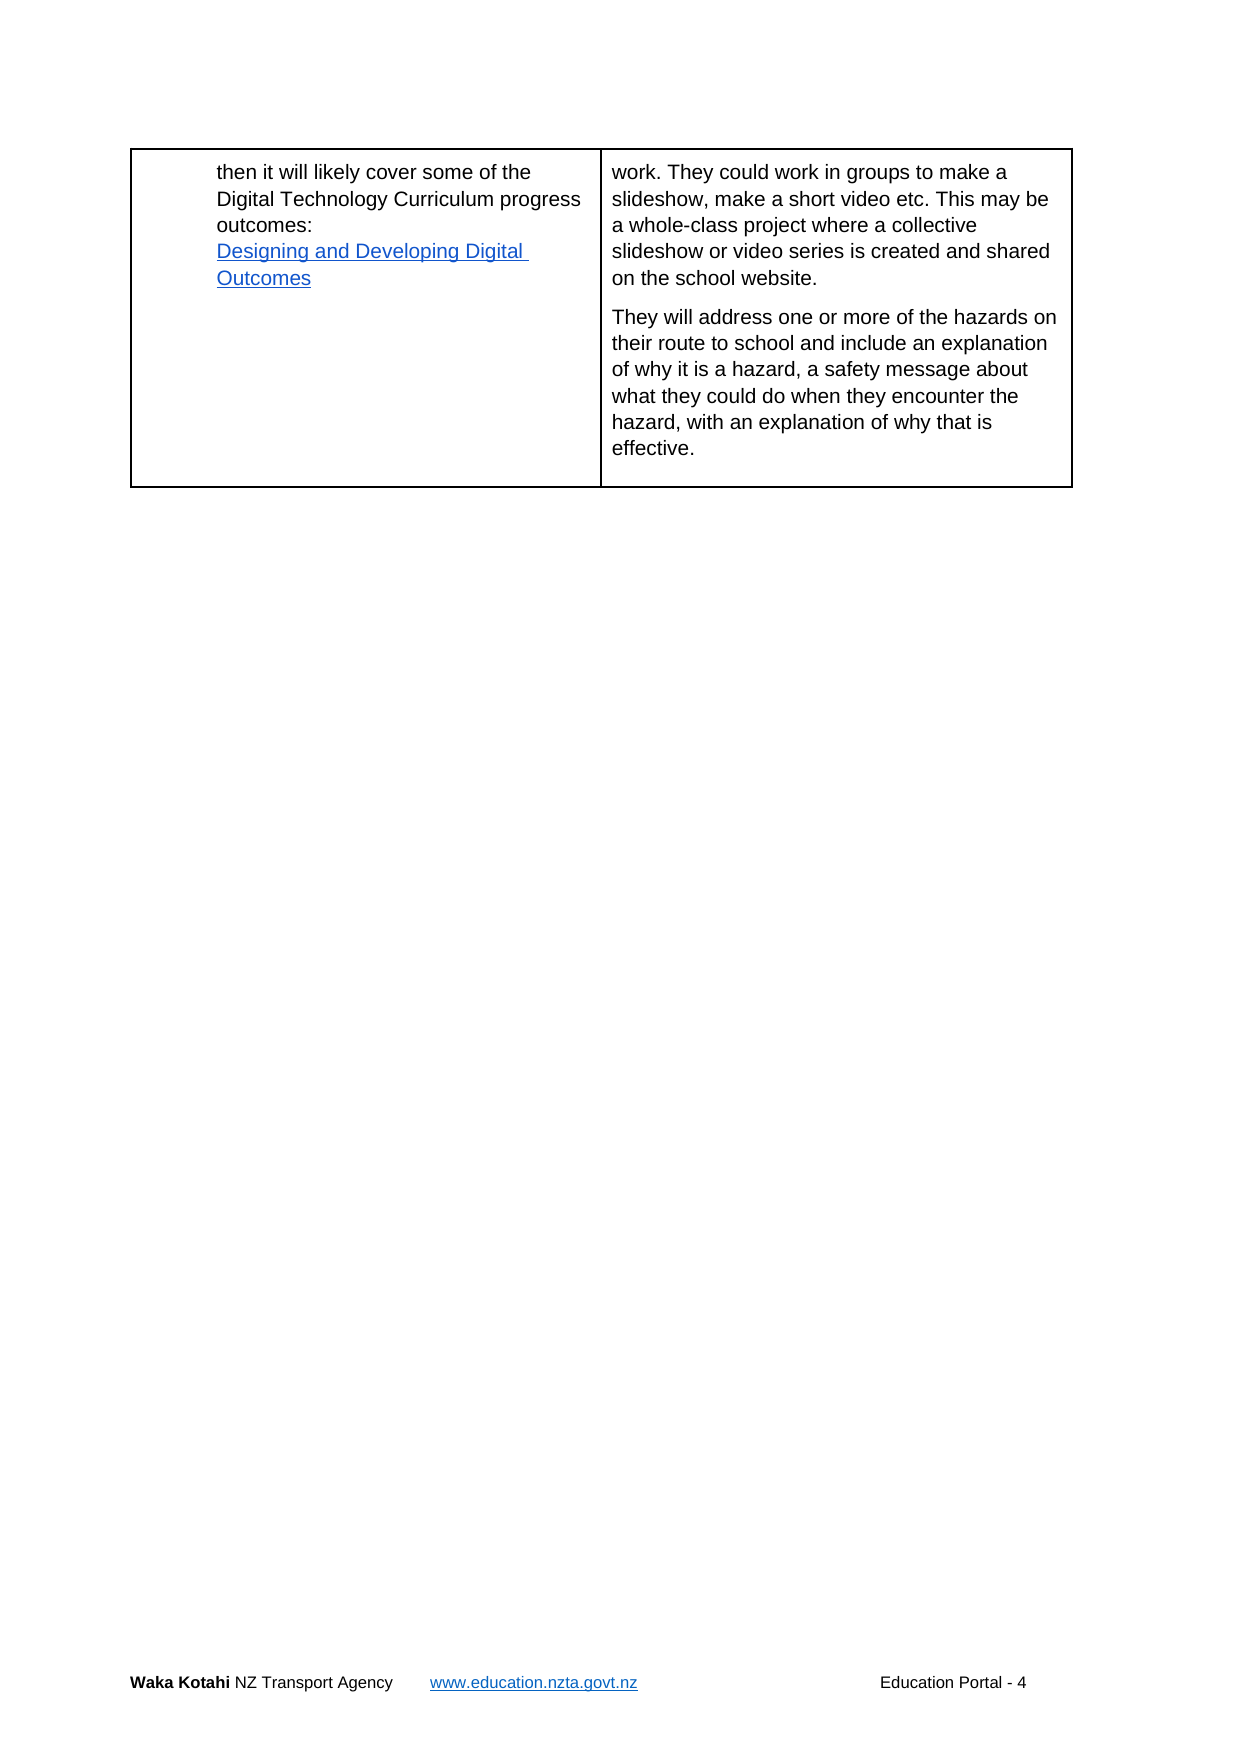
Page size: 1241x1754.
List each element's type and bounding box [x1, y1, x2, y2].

table_cell [132, 150, 600, 486]
table_cell [602, 150, 1071, 486]
